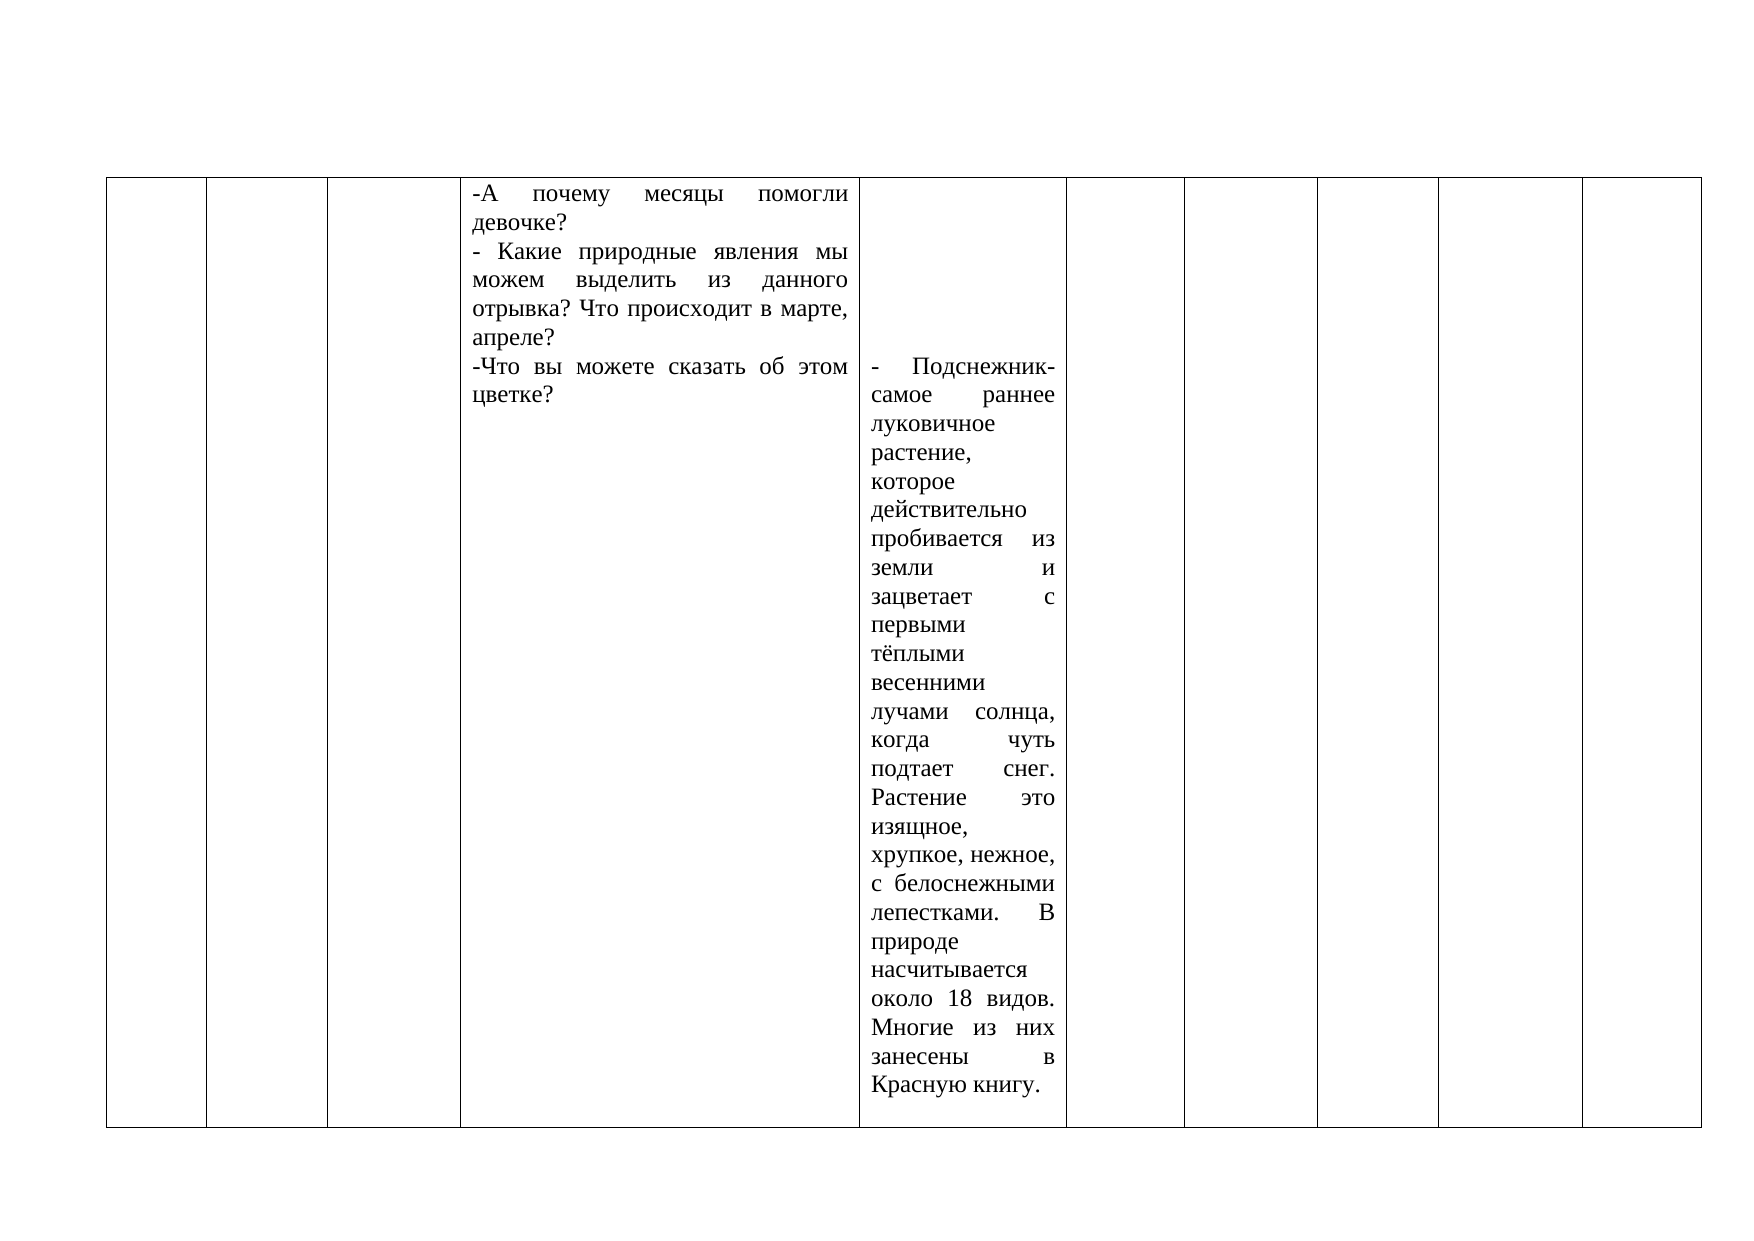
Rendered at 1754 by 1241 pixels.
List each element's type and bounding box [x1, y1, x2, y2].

table_cell [860, 178, 1066, 1127]
table_cell [461, 178, 859, 1127]
table_cell [1067, 178, 1184, 1127]
table_cell [328, 178, 460, 1127]
table_cell [1583, 178, 1701, 1127]
table_cell [1439, 178, 1582, 1127]
table_cell [1318, 178, 1438, 1127]
table_cell [207, 178, 327, 1127]
table_cell [1185, 178, 1317, 1127]
table_cell [107, 178, 206, 1127]
